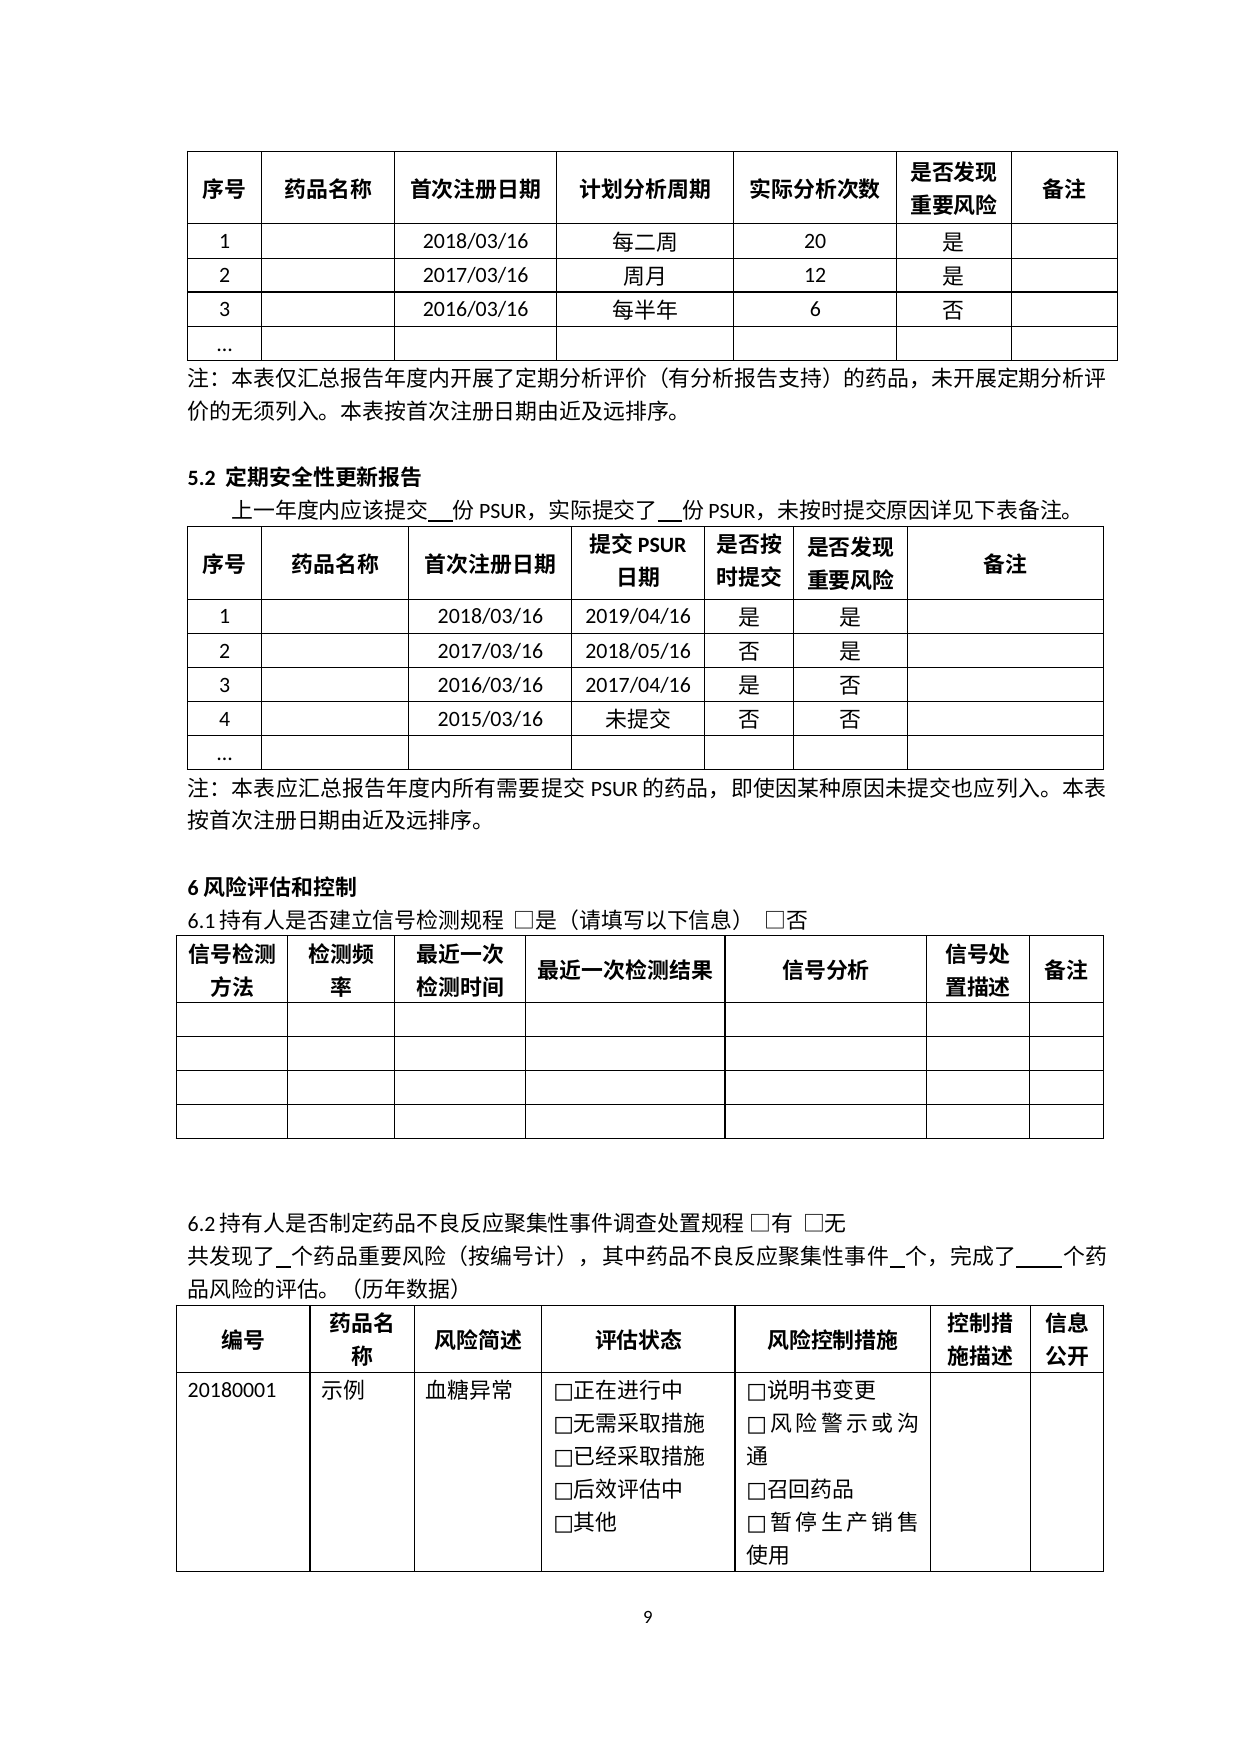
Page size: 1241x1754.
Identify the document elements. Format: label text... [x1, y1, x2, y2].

table_header 评估状态 [542, 1306, 734, 1372]
table_header 风险控制措施 [736, 1306, 930, 1372]
table_header 药品名称 [311, 1306, 414, 1372]
table_cell [1030, 1003, 1103, 1036]
table_header 首次注册日期 [409, 527, 571, 598]
table_cell 2018/05/16 [572, 634, 704, 667]
table_cell [1030, 1071, 1103, 1104]
table_header 检测频率 [288, 936, 394, 1002]
table_cell [927, 1105, 1029, 1138]
table_header 实际分析次数 [734, 152, 896, 223]
table_cell 12 [734, 259, 896, 291]
table_cell [526, 1105, 724, 1138]
table_cell [557, 327, 733, 359]
table_cell 是 [705, 600, 793, 633]
table_cell 2015/03/16 [409, 702, 571, 735]
table_header 编号 [177, 1306, 309, 1372]
table_cell [177, 1003, 287, 1036]
table_cell 未提交 [572, 702, 704, 735]
table_header 信号检测方法 [177, 936, 287, 1002]
table_cell [1012, 327, 1117, 359]
table_cell [726, 1003, 926, 1036]
table_header 最近一次检测时间 [395, 936, 525, 1002]
text 上一年度内应该提交 份PSUR，实际提交了 份PSUR，未按时提交原因详见下表备注。 [187, 493, 1107, 526]
table_header 序号 [188, 152, 261, 223]
table_cell 6 [734, 293, 896, 326]
table_cell [262, 600, 408, 633]
table_header 提交PSUR日期 [572, 527, 704, 598]
table_cell 3 [188, 668, 261, 701]
table_cell 是 [794, 600, 907, 633]
table_cell [177, 1071, 287, 1104]
table_cell 是 [705, 668, 793, 701]
table_cell [1031, 1373, 1103, 1571]
table_cell 2 [188, 634, 261, 667]
table_cell [262, 668, 408, 701]
table_header 序号 [188, 527, 261, 598]
table_cell [927, 1003, 1029, 1036]
table_cell 2016/03/16 [409, 668, 571, 701]
table_cell [908, 634, 1103, 667]
table_cell [262, 259, 394, 291]
table_cell 2018/03/16 [409, 600, 571, 633]
table_cell 示例 [311, 1373, 414, 1571]
table_header 备注 [1030, 936, 1103, 1002]
table_cell [1012, 259, 1117, 291]
table_cell [908, 736, 1103, 769]
table_cell [794, 736, 907, 769]
table_cell 2017/03/16 [395, 259, 556, 291]
table_header 信息公开 [1031, 1306, 1103, 1372]
table_header 最近一次检测结果 [526, 936, 724, 1002]
table_cell 否 [794, 702, 907, 735]
table_cell 20 [734, 224, 896, 257]
table_cell 2018/03/16 [395, 224, 556, 257]
table_cell 2017/04/16 [572, 668, 704, 701]
table_cell [726, 1037, 926, 1070]
table_cell 是 [794, 634, 907, 667]
table_header 信号处置描述 [927, 936, 1029, 1002]
table_cell [288, 1037, 394, 1070]
text 注：本表应汇总报告年度内所有需要提交PSUR的药品，即使因某种原因未提交也应列入。本表按首次注册日期由近及远排序。 [187, 770, 1107, 836]
table_cell [526, 1037, 724, 1070]
table_cell [1030, 1105, 1103, 1138]
table_cell 3 [188, 293, 261, 326]
table_cell 是 [897, 259, 1011, 291]
table_cell 20180001 [177, 1373, 309, 1571]
table_header 计划分析周期 [557, 152, 733, 223]
text 6.1持有人是否建立信号检测规程 □是（请填写以下信息） □否 [187, 902, 1107, 935]
table_cell 血糖异常 [415, 1373, 541, 1571]
table_header 药品名称 [262, 527, 408, 598]
table_cell [395, 1105, 525, 1138]
table_cell 否 [705, 702, 793, 735]
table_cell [542, 1373, 734, 1571]
table_cell 周月 [557, 259, 733, 291]
table_cell [395, 327, 556, 359]
table_header 是否发现重要风险 [897, 152, 1011, 223]
table_cell [897, 327, 1011, 359]
table_cell [262, 634, 408, 667]
text 6.2持有人是否制定药品不良反应聚集性事件调查处置规程 □有 □无 [187, 1205, 1107, 1238]
table_cell [395, 1003, 525, 1036]
table_cell [705, 736, 793, 769]
table_cell … [188, 327, 261, 359]
table_cell … [188, 736, 261, 769]
table_cell [572, 736, 704, 769]
table_cell [1012, 224, 1117, 257]
table_cell [262, 736, 408, 769]
table_cell 1 [188, 224, 261, 257]
table_cell [526, 1071, 724, 1104]
table_cell [288, 1071, 394, 1104]
table_header 首次注册日期 [395, 152, 556, 223]
table_cell 是 [897, 224, 1011, 257]
table_cell 2017/03/16 [409, 634, 571, 667]
table_cell [908, 702, 1103, 735]
table_cell 每二周 [557, 224, 733, 257]
table_cell [1030, 1037, 1103, 1070]
table_cell [177, 1037, 287, 1070]
table_cell 2019/04/16 [572, 600, 704, 633]
table_cell 2 [188, 259, 261, 291]
table_cell [395, 1071, 525, 1104]
table_header 控制措施描述 [931, 1306, 1030, 1372]
table_cell [177, 1105, 287, 1138]
table_cell [908, 668, 1103, 701]
table_header 风险简述 [415, 1306, 541, 1372]
table_cell [288, 1003, 394, 1036]
table_cell 4 [188, 702, 261, 735]
table_cell [262, 702, 408, 735]
table_header 药品名称 [262, 152, 394, 223]
table_cell [726, 1071, 926, 1104]
text 6 风险评估和控制 [187, 869, 1107, 902]
table_cell [262, 224, 394, 257]
table_cell 否 [794, 668, 907, 701]
table_cell [927, 1037, 1029, 1070]
table_header 是否按时提交 [705, 527, 793, 598]
table_cell [1012, 293, 1117, 326]
table_cell 否 [897, 293, 1011, 326]
text 5.2 定期安全性更新报告 [187, 460, 1107, 493]
table_cell [262, 293, 394, 326]
table_cell 每半年 [557, 293, 733, 326]
table_cell [726, 1105, 926, 1138]
table_cell [734, 327, 896, 359]
table_cell [395, 1037, 525, 1070]
table_header 信号分析 [726, 936, 926, 1002]
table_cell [736, 1373, 930, 1571]
table_cell 2016/03/16 [395, 293, 556, 326]
text 共发现了 个药品重要风险（按编号计），其中药品不良反应聚集性事件 个，完成了 个药品风险的评估。（历年数据） [187, 1238, 1107, 1304]
table_header 是否发现重要风险 [794, 527, 907, 598]
table_cell 1 [188, 600, 261, 633]
table_cell [931, 1373, 1030, 1571]
table_cell [409, 736, 571, 769]
table_cell [262, 327, 394, 359]
table_cell [526, 1003, 724, 1036]
table_cell [908, 600, 1103, 633]
table_header 备注 [908, 527, 1103, 598]
table_cell 否 [705, 634, 793, 667]
table_cell [288, 1105, 394, 1138]
table_cell [927, 1071, 1029, 1104]
table_header 备注 [1012, 152, 1117, 223]
text 注：本表仅汇总报告年度内开展了定期分析评价（有分析报告支持）的药品，未开展定期分析评价的无须列入。本表按首次注册日期由近及远排序。 [187, 361, 1107, 427]
